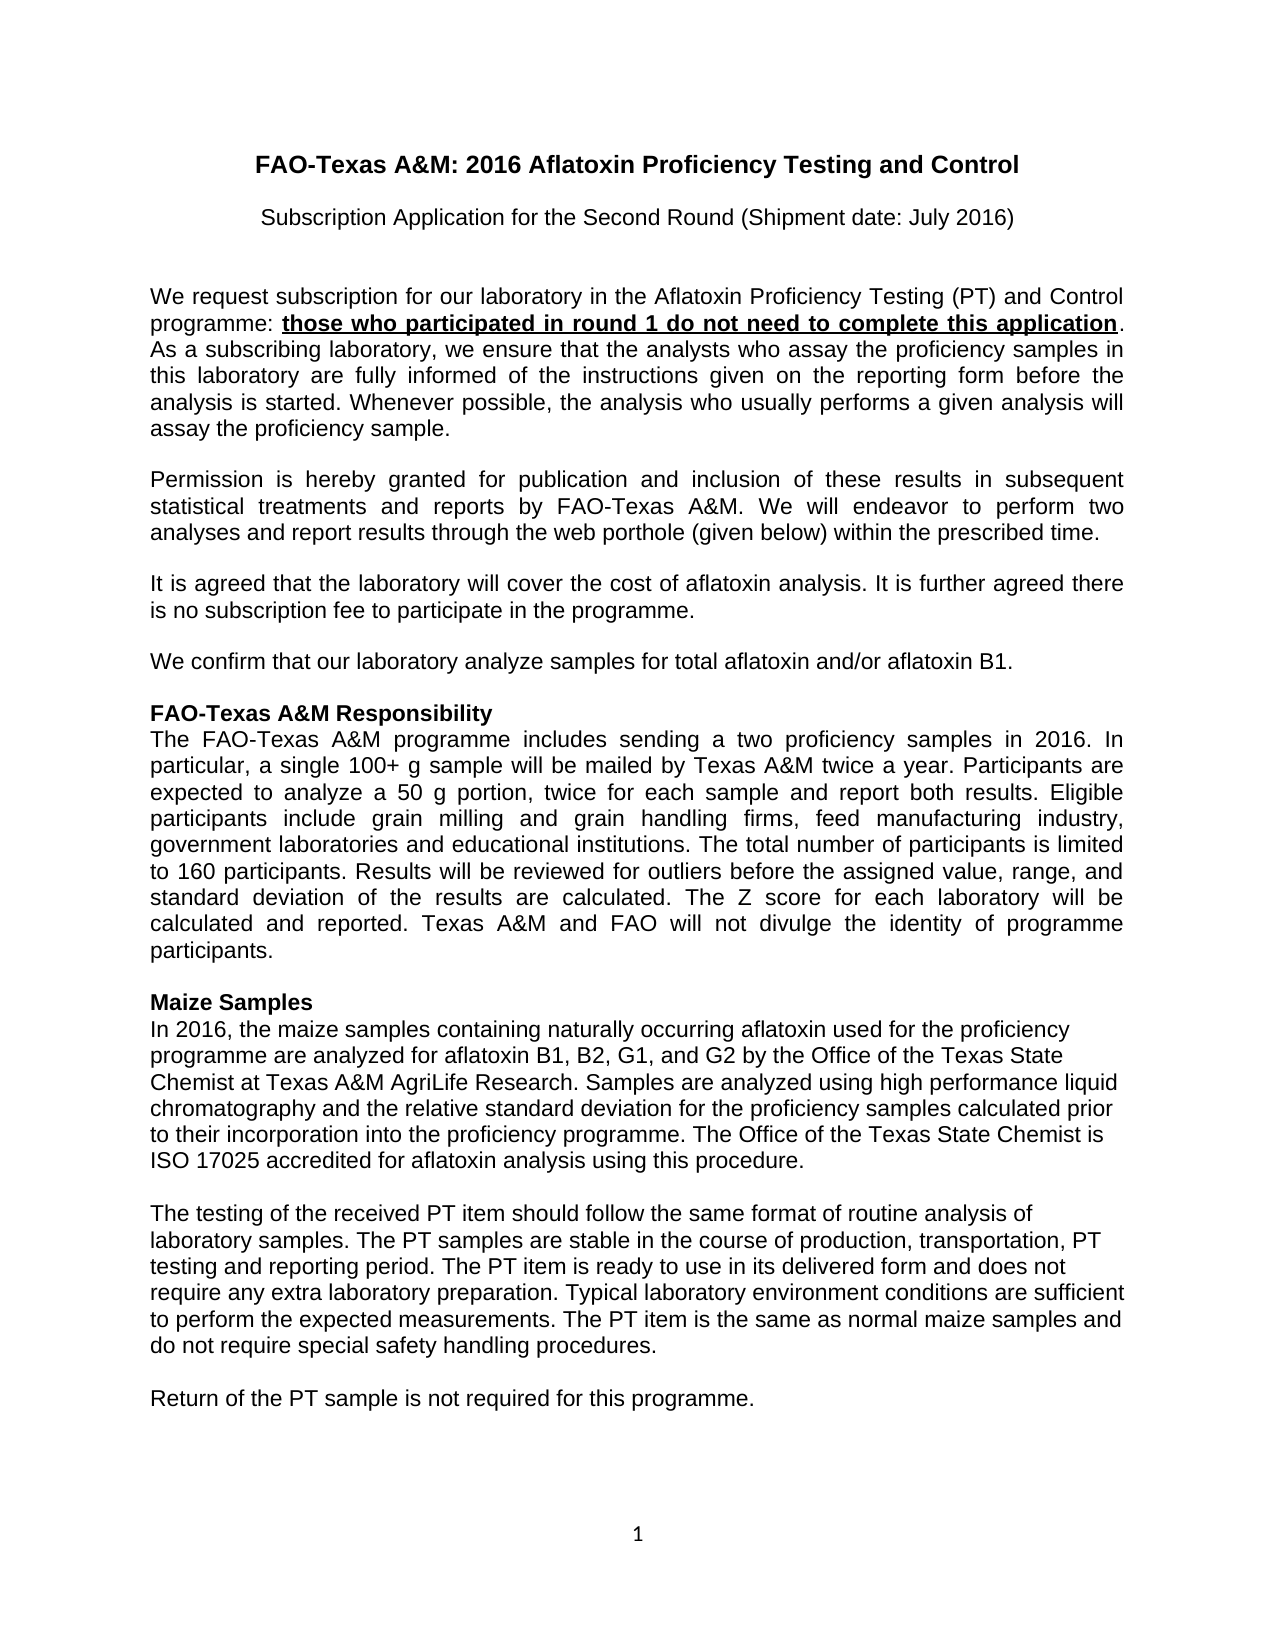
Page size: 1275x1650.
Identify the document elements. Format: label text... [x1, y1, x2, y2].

text Subscription Application for the Second Round (Shipment date: July 2016) [150, 204, 1125, 230]
text The FAO-Texas A&M programme includes sending a two proficiency samples in 2016. In particular, a single 100+ g sample will be mailed by Texas A&M twice a year. Participants are expected to analyze a 50 g portion, twice for each sample and report both results. Eligible participants include grain milling and grain handling firms, feed manufacturing industry, government laboratories and educational institutions. The total number of participants is limited to 160 participants. Results will be reviewed for outliers before the assigned value, range, and standard deviation of the results are calculated. The Z score for each laboratory will be calculated and reported. Texas A&M and FAO will not divulge the identity of programme participants. [150, 726, 1125, 963]
text Maize Samples [150, 989, 1125, 1016]
text We confirm that our laboratory analyze samples for total aflatoxin and/or aflatoxin B1. [150, 648, 1125, 674]
text It is agreed that the laboratory will cover the cost of aflatoxin analysis. It is further agreed there is no subscription fee to participate in the programme. [150, 570, 1125, 623]
text We request subscription for our laboratory in the Aflatoxin Proficiency Testing (PT) and Control programme: those who participated in round 1 do not need to complete this application. As a subscribing laboratory, we ensure that the analysts who assay the proficiency samples in this laboratory are fully informed of the instructions given on the reporting form before the analysis is started. Whenever possible, the analysis who usually performs a given analysis will assay the proficiency sample. [150, 283, 1125, 441]
text Return of the PT sample is not required for this programme. [150, 1385, 1125, 1411]
text In 2016, the maize samples containing naturally occurring aflatoxin used for the proficiency programme are analyzed for aflatoxin B1, B2, G1, and G2 by the Office of the Texas State Chemist at Texas A&M AgriLife Research. Samples are analyzed using high performance liquid chromatography and the relative standard deviation for the proficiency samples calculated prior to their incorporation into the proficiency programme. The Office of the Texas State Chemist is ISO 17025 accredited for aflatoxin analysis using this procedure. [150, 1016, 1125, 1174]
text The testing of the received PT item should follow the same format of routine analysis of laboratory samples. The PT samples are stable in the course of production, transportation, PT testing and reporting period. The PT item is ready to use in its delivered form and does not require any extra laboratory preparation. Typical laboratory environment conditions are sufficient to perform the expected measurements. The PT item is the same as normal maize samples and do not require special safety handling procedures. [150, 1200, 1125, 1358]
text FAO-Texas A&M Responsibility [150, 699, 1125, 726]
text FAO-Texas A&M: 2016 Aflatoxin Proficiency Testing and Control [150, 150, 1125, 179]
text Permission is hereby granted for publication and inclusion of these results in subsequent statistical treatments and reports by FAO-Texas A&M. We will endeavor to perform two analyses and report results through the web porthole (given below) within the prescribed time. [150, 466, 1125, 545]
